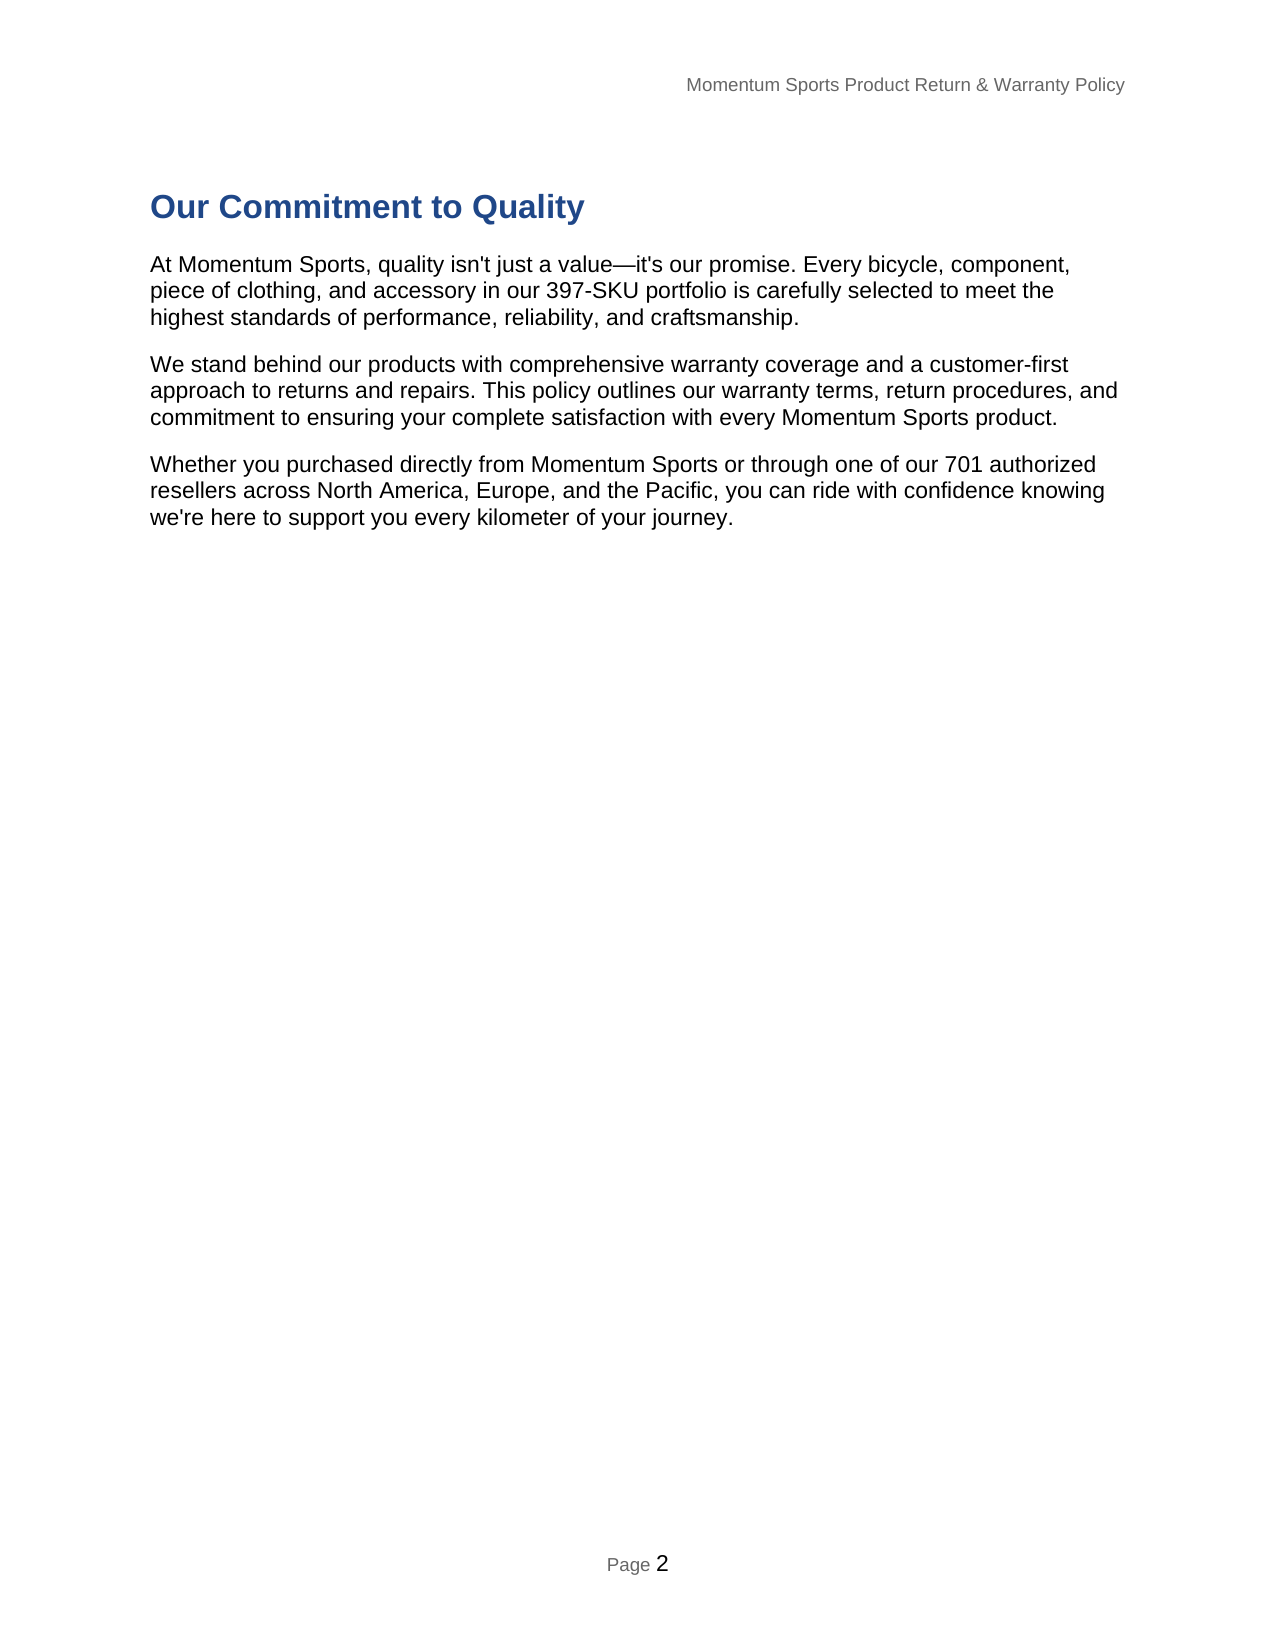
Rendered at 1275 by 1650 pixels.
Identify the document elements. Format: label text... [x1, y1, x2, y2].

subtitle Our Commitment to Quality [150, 187, 1125, 226]
text We stand behind our products with comprehensive warranty coverage and a customer-first approach to returns and repairs. This policy outlines our warranty terms, return procedures, and commitment to ensuring your complete satisfaction with every Momentum Sports product. [150, 351, 1125, 430]
text Whether you purchased directly from Momentum Sports or through one of our 701 authorized resellers across North America, Europe, and the Pacific, you can ride with confidence knowing we're here to support you every kilometer of your journey. [150, 451, 1125, 530]
text At Momentum Sports, quality isn't just a value—it's our promise. Every bicycle, component, piece of clothing, and accessory in our 397-SKU portfolio is carefully selected to meet the highest standards of performance, reliability, and craftsmanship. [150, 251, 1125, 330]
